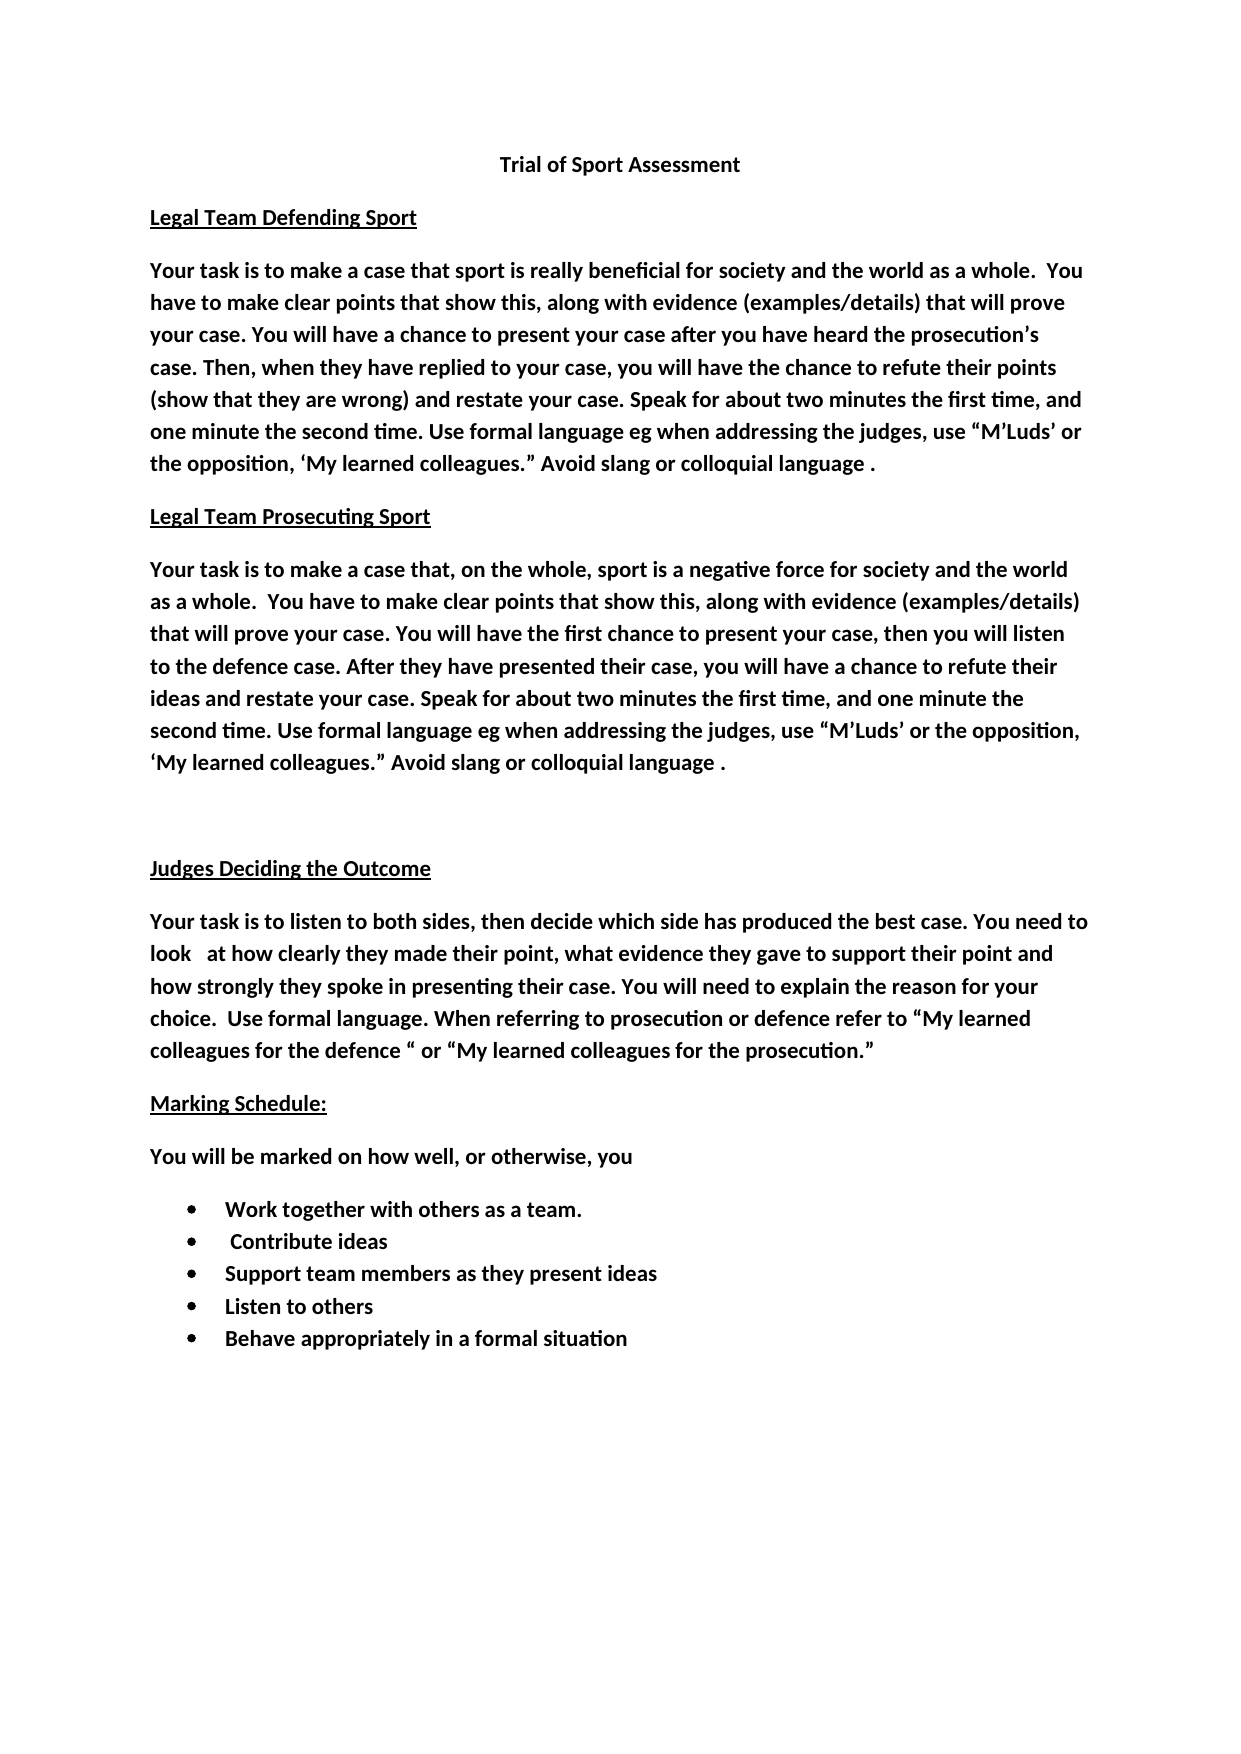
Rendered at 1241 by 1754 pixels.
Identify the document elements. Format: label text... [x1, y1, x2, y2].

text Trial of Sport Assessment [150, 150, 1090, 178]
list Contribute ideas [187, 1227, 1090, 1255]
text Your task is to listen to both sides, then decide which side has produced the best case. You need to look at how clearly they made their point, what evidence they gave to support their point and how strongly they spoke in presenting their case. You will need to explain the reason for your choice. Use formal language. When referring to prosecution or defence refer to “My learned colleagues for the defence “ or “My learned colleagues for the prosecution.” [150, 907, 1090, 1064]
text Marking Schedule: [150, 1089, 1090, 1117]
list Support team members as they present ideas [187, 1259, 1090, 1288]
list Behave appropriately in a formal situation [187, 1324, 1090, 1352]
list Work together with others as a team. [187, 1195, 1090, 1223]
text Legal Team Prosecuting Sport [150, 502, 1090, 530]
text Your task is to make a case that sport is really beneficial for society and the world as a whole. You have to make clear points that show this, along with evidence (examples/details) that will prove your case. You will have a chance to present your case after you have heard the prosecution’s case. Then, when they have replied to your case, you will have the chance to refute their points (show that they are wrong) and restate your case. Speak for about two minutes the first time, and one minute the second time. Use formal language eg when addressing the judges, use “M’Luds’ or the opposition, ‘My learned colleagues.” Avoid slang or colloquial language . [150, 256, 1090, 477]
text Legal Team Defending Sport [150, 203, 1090, 231]
text Your task is to make a case that, on the whole, sport is a negative force for society and the world as a whole. You have to make clear points that show this, along with evidence (examples/details) that will prove your case. You will have the first chance to present your case, then you will listen to the defence case. After they have presented their case, you will have a chance to refute their ideas and restate your case. Speak for about two minutes the first time, and one minute the second time. Use formal language eg when addressing the judges, use “M’Luds’ or the opposition, ‘My learned colleagues.” Avoid slang or colloquial language . [150, 555, 1090, 776]
text You will be marked on how well, or otherwise, you [150, 1142, 1090, 1170]
text Judges Deciding the Outcome [150, 854, 1090, 882]
list Listen to others [187, 1292, 1090, 1320]
